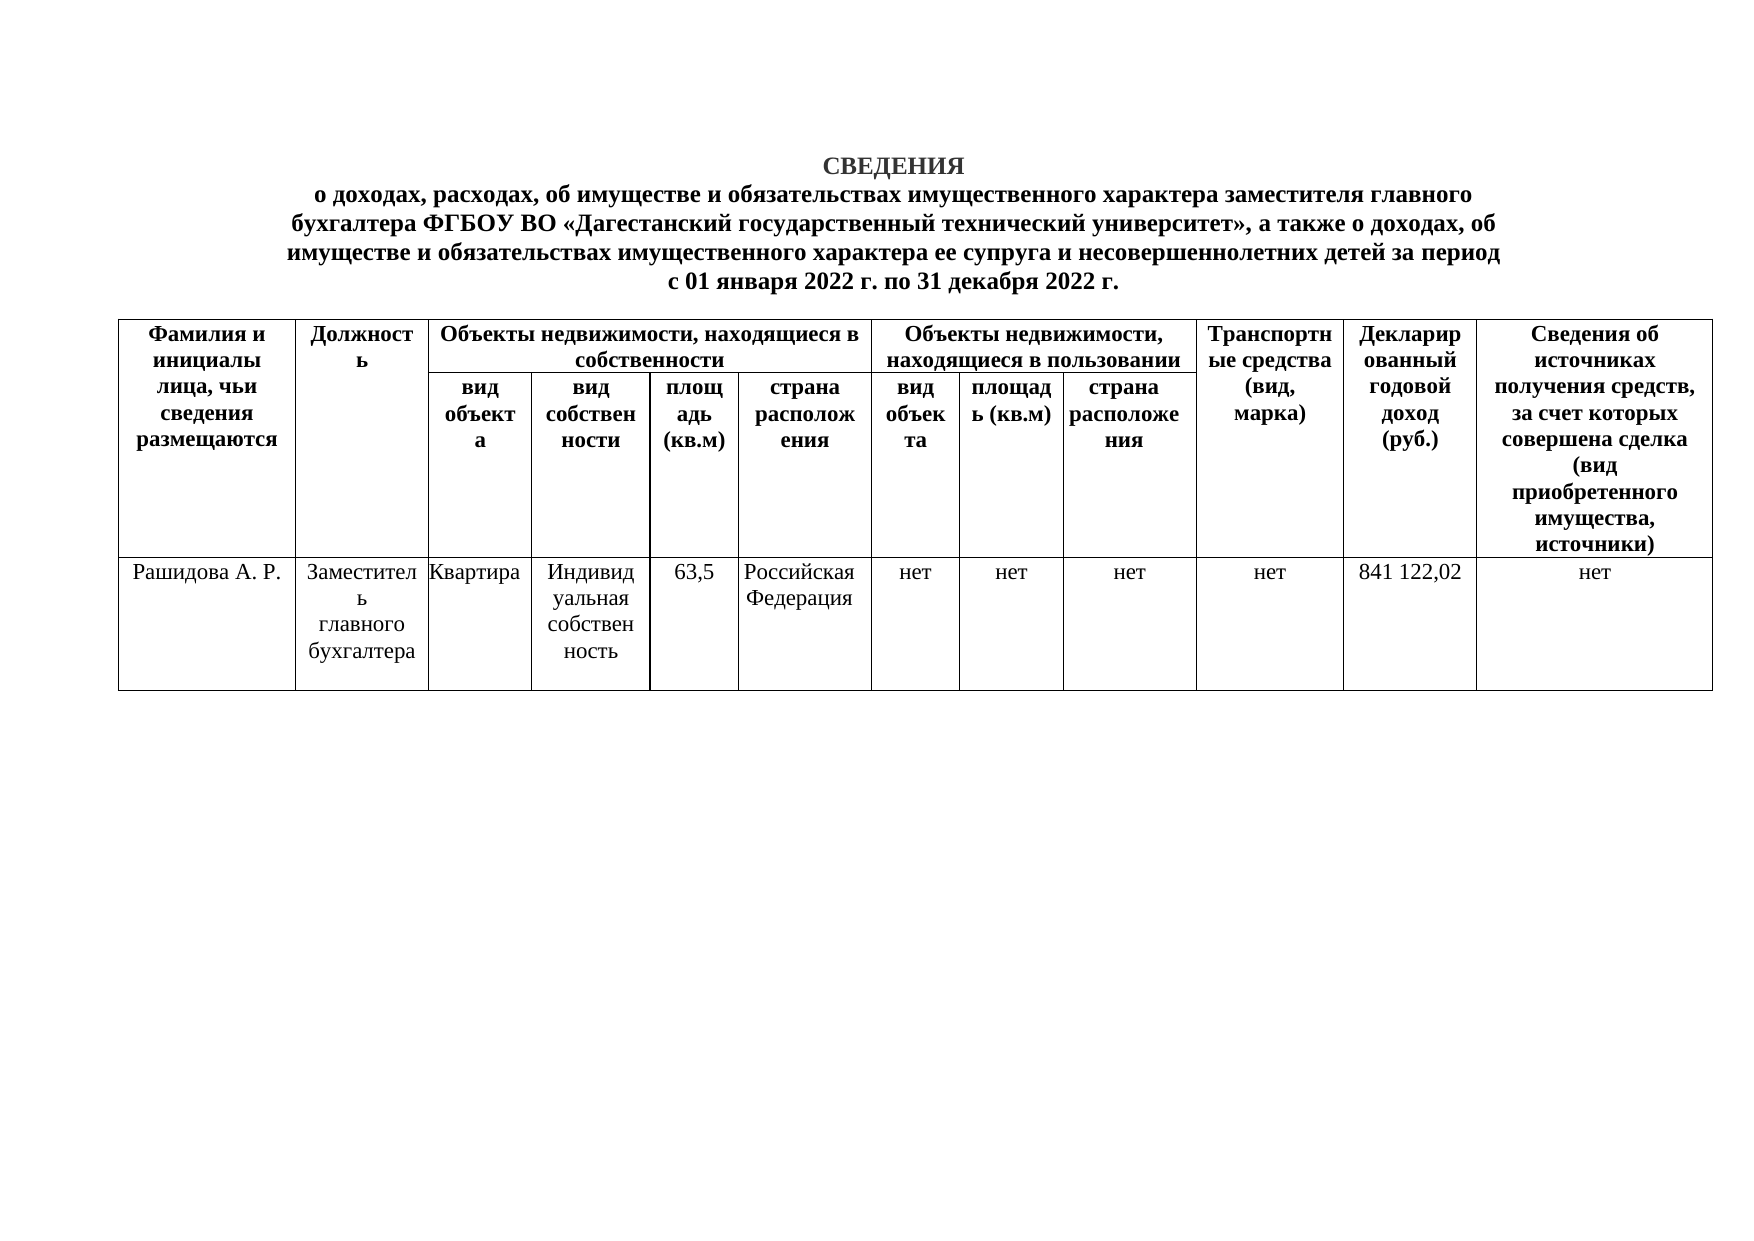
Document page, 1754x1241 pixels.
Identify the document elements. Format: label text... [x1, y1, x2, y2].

table_header Фамилия и инициалы лица, чьи сведения размещаются [119, 320, 295, 557]
table_cell Рашидова А. Р. [119, 558, 295, 689]
table_cell Квартира [429, 558, 531, 689]
table_cell нет [1197, 558, 1343, 689]
table_cell страна расположения [739, 373, 871, 557]
table_header Декларированный годовой доход (руб.) [1344, 320, 1476, 557]
table_cell нет [872, 558, 959, 689]
table_cell площадь (кв.м) [960, 373, 1063, 557]
table_cell Российская Федерация [739, 558, 871, 689]
table_cell 841 122,02 [1344, 558, 1476, 689]
table_cell вид объекта [429, 373, 531, 557]
table_header Объекты недвижимости, находящиеся в собственности [429, 320, 871, 372]
table_header Должность [296, 320, 428, 557]
text с 01 января 2022 г. по 31 декабря 2022 г. [281, 266, 1506, 294]
table_header Сведения об источниках получения средств, за счет которых совершена сделка (вид приобретенного имущества, источники) [1477, 320, 1712, 557]
table_cell вид объекта [872, 373, 959, 557]
table_cell 63,5 [651, 558, 738, 689]
table_cell нет [960, 558, 1063, 689]
text о доходах, расходах, об имуществе и обязательствах имущественного характера заместителя главного бухгалтера ФГБОУ ВО «Дагестанский государственный технический университет», а также о доходах, об имуществе и обязательствах имущественного характера ее супруга и несовершеннолетних детей за период [281, 179, 1506, 266]
table_cell Заместитель главного бухгалтера [296, 558, 428, 689]
table_cell страна расположения [1064, 373, 1196, 557]
table_header Объекты недвижимости, находящиеся в пользовании [872, 320, 1196, 372]
table_cell Индивидуальная собственность [532, 558, 649, 689]
table_cell площадь (кв.м) [651, 373, 738, 557]
table_cell нет [1477, 558, 1712, 689]
table_cell нет [1064, 558, 1196, 689]
text СВЕДЕНИЯ [281, 151, 1506, 179]
table_header Транспортные средства (вид, марка) [1197, 320, 1343, 557]
table_cell вид собственности [532, 373, 649, 557]
